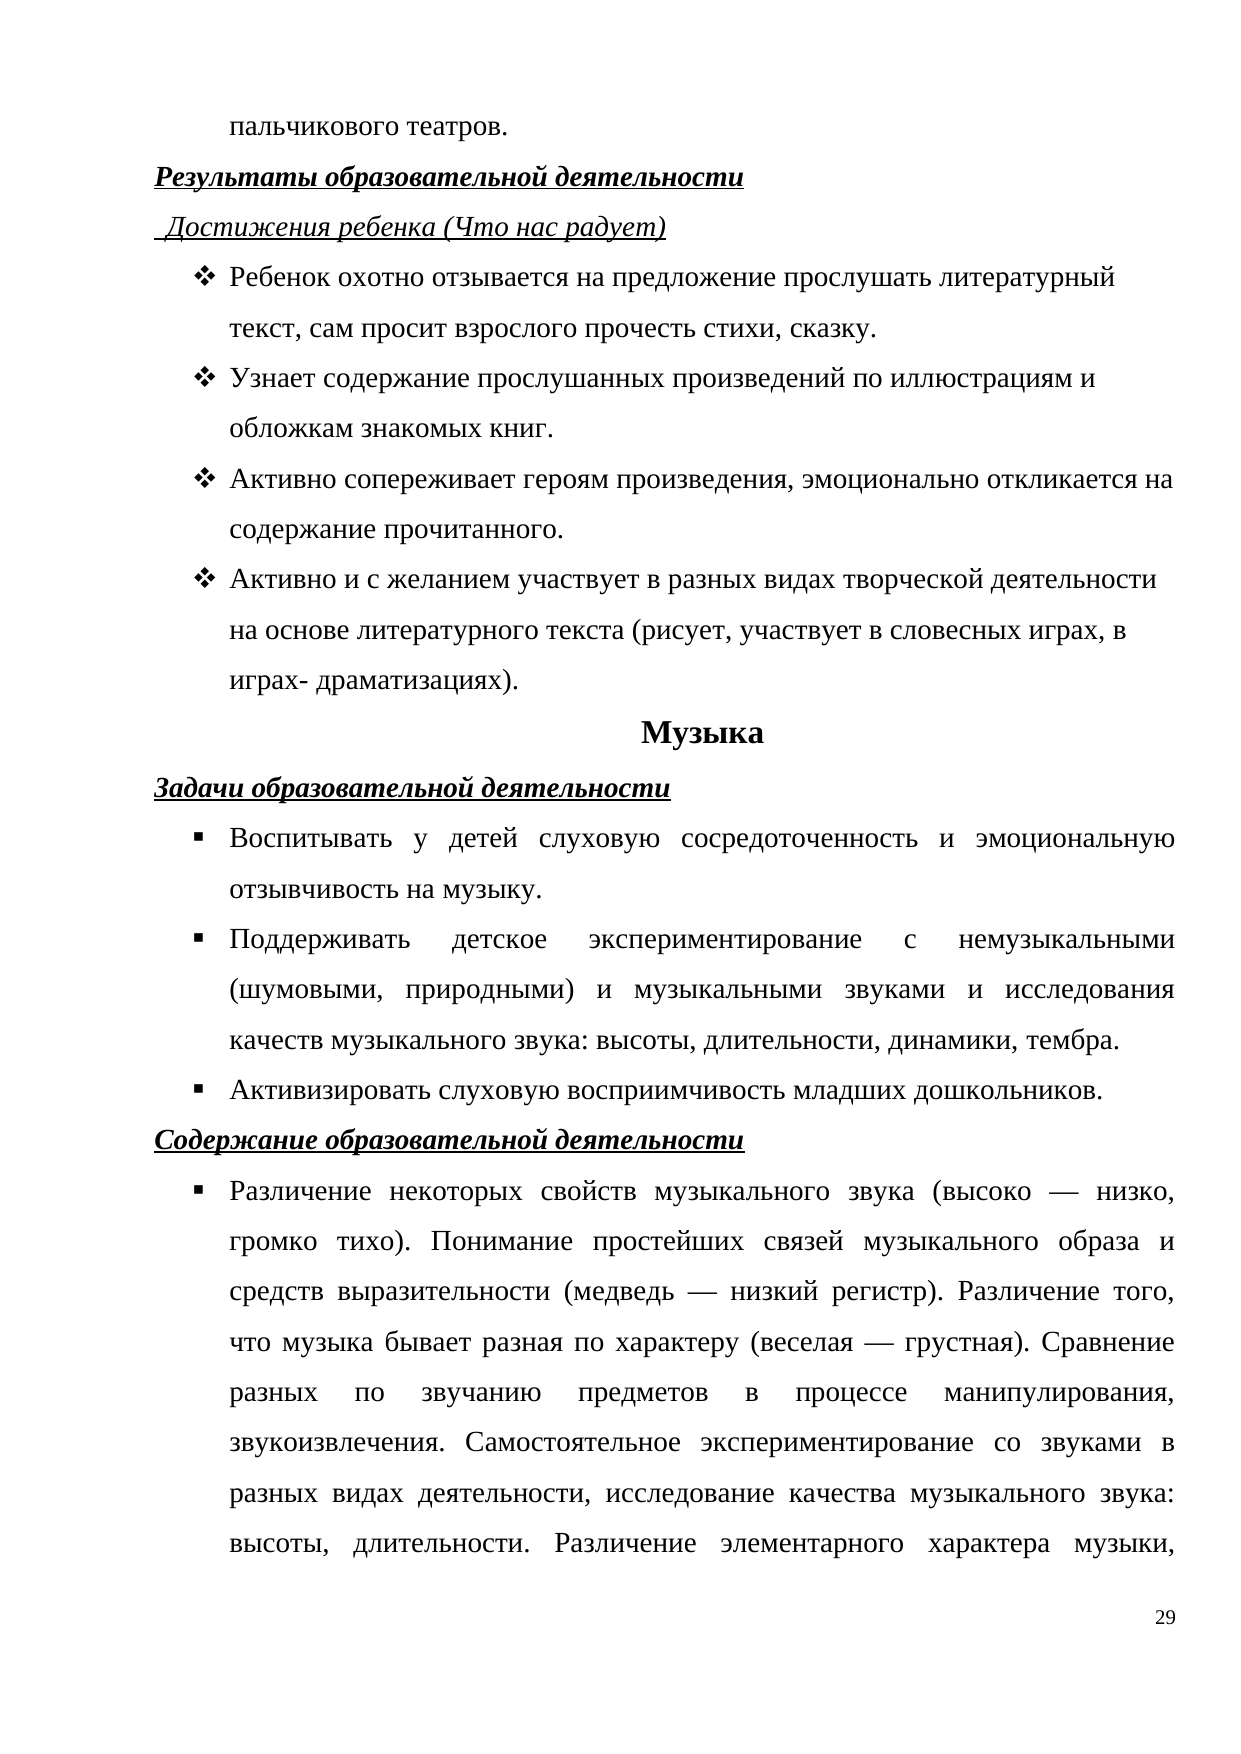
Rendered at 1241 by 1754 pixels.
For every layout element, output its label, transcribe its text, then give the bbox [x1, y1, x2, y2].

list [192, 108, 1176, 142]
text Задачи образовательной деятельности [154, 770, 1176, 803]
list Активно и с желанием участвует в разных видах творческой деятельности на основе литературного текста (рисует, участвует в словесных играх, в играх- драматизациях). [192, 561, 1176, 696]
list Активизировать слуховую восприимчивость младших дошкольников. [192, 1072, 1176, 1106]
list Поддерживать детское экспериментирование с немузыкальными (шумовыми, природными) и музыкальными звуками и исследования качеств музыкального звука: высоты, длительности, динамики, тембра. [192, 921, 1176, 1055]
text Содержание образовательной деятельности [154, 1122, 1176, 1156]
text Достижения ребенка (Что нас радует) [154, 209, 1176, 242]
list Ребенок охотно отзывается на предложение прослушать литературный текст, сам просит взрослого прочесть стихи, сказку. [192, 259, 1176, 343]
list Воспитывать у детей слуховую сосредоточенность и эмоциональную отзывчивость на музыку. [192, 820, 1176, 904]
list Активно сопереживает героям произведения, эмоционально откликается на содержание прочитанного. [192, 461, 1176, 545]
text Результаты образовательной деятельности [154, 159, 1176, 192]
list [192, 1173, 1176, 1559]
list Узнает содержание прослушанных произведений по иллюстрациям и обложкам знакомых книг. [192, 360, 1176, 444]
text Музыка [229, 712, 1176, 751]
